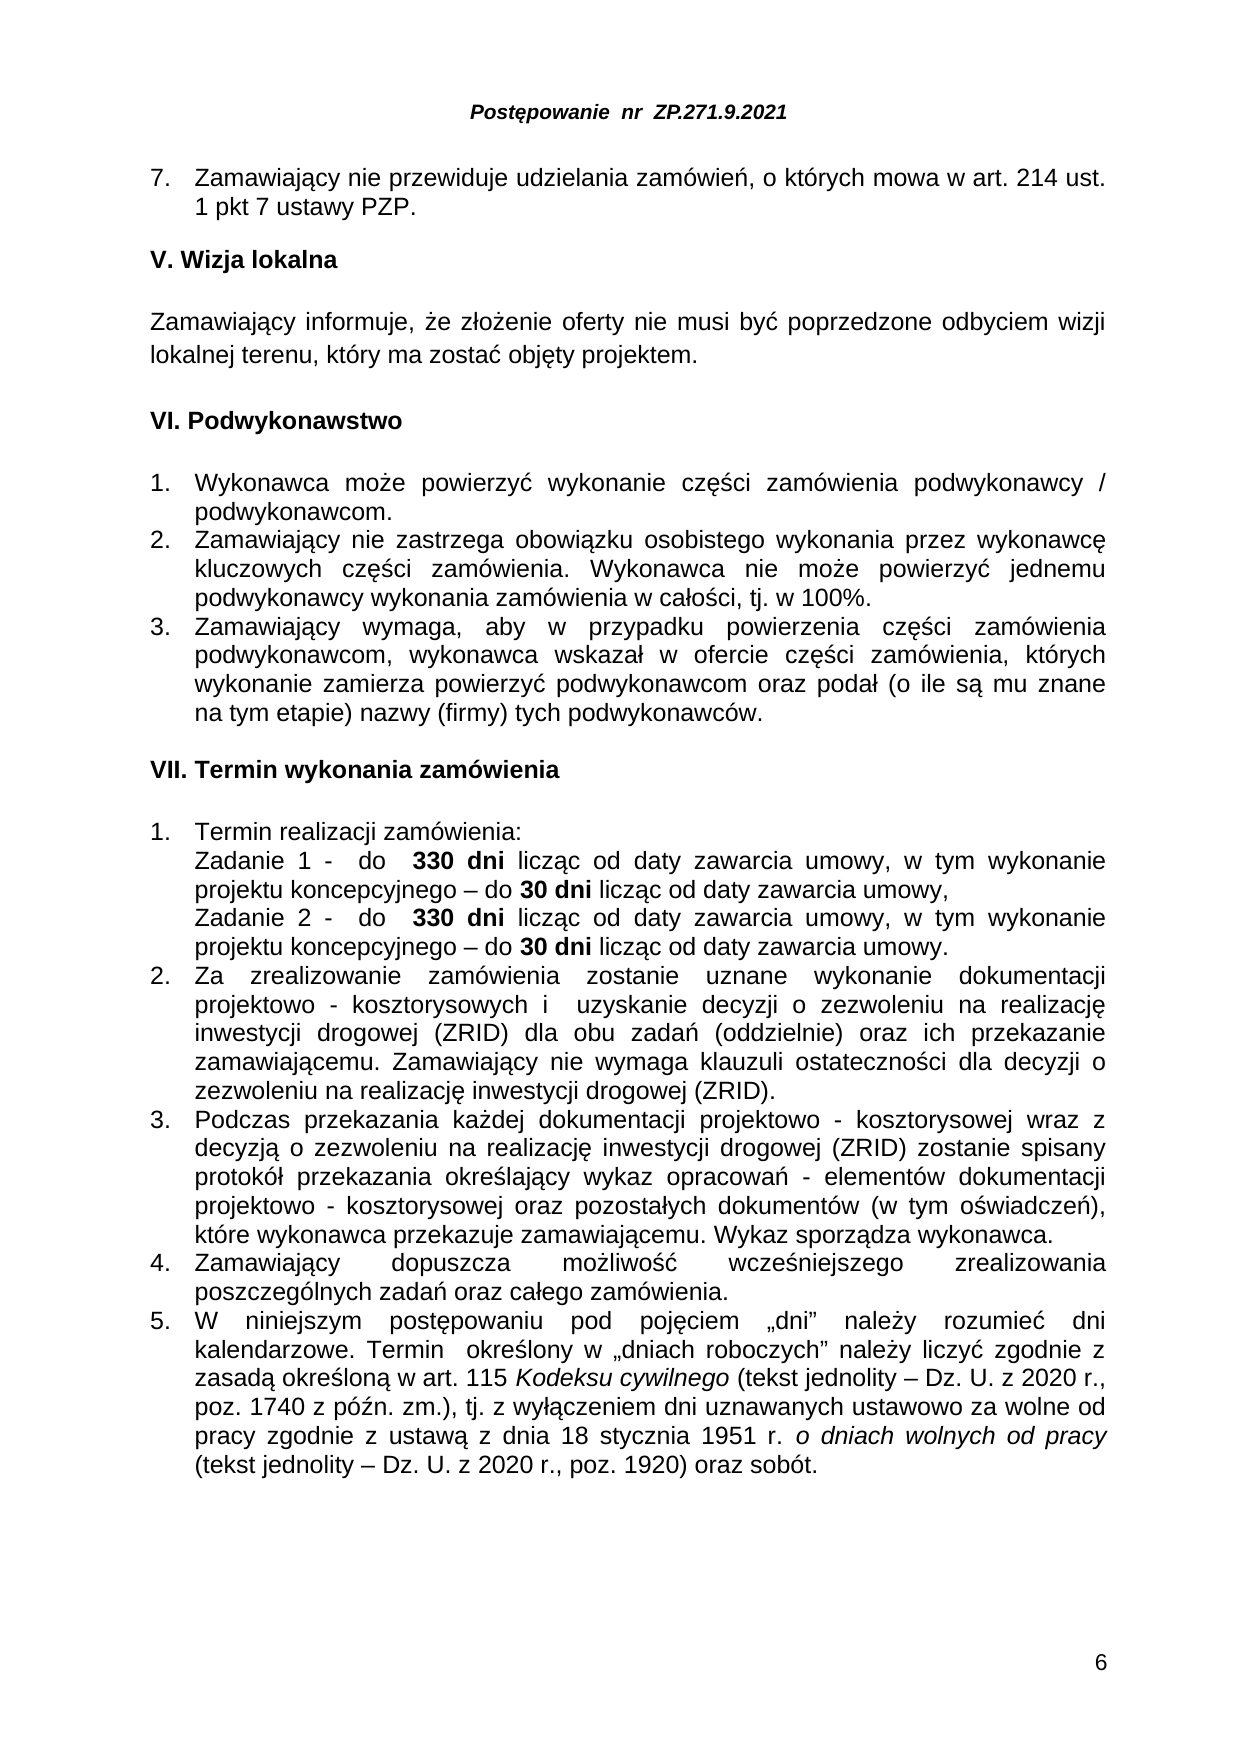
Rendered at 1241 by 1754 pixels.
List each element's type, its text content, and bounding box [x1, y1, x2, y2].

list Termin realizacji zamówienia: [150, 817, 1107, 846]
text Zadanie 1 - do 330 dni licząc od daty zawarcia umowy, w tym wykonanie projektu koncepcyjnego – do 30 dni licząc od daty zawarcia umowy, [194, 846, 1107, 903]
text Zadanie 2 - do 330 dni licząc od daty zawarcia umowy, w tym wykonanie projektu koncepcyjnego – do 30 dni licząc od daty zawarcia umowy. [194, 903, 1107, 961]
list Wykonawca może powierzyć wykonanie części zamówienia podwykonawcy / podwykonawcom. [150, 468, 1107, 525]
text Zamawiający informuje, że złożenie oferty nie musi być poprzedzone odbyciem wizji lokalnej terenu, który ma zostać objęty projektem. [150, 307, 1107, 369]
list Za zrealizowanie zamówienia zostanie uznane wykonanie dokumentacji projektowo - kosztorysowych i uzyskanie decyzji o zezwoleniu na realizację inwestycji drogowej (ZRID) dla obu zadań (oddzielnie) oraz ich przekazanie zamawiającemu. Zamawiający nie wymaga klauzuli ostateczności dla decyzji o zezwoleniu na realizację inwestycji drogowej (ZRID). [150, 961, 1107, 1105]
subtitle V. Wizja lokalna [150, 245, 1107, 274]
list Podczas przekazania każdej dokumentacji projektowo - kosztorysowej wraz z decyzją o zezwoleniu na realizację inwestycji drogowej (ZRID) zostanie spisany protokół przekazania określający wykaz opracowań - elementów dokumentacji projektowo - kosztorysowej oraz pozostałych dokumentów (w tym oświadczeń), które wykonawca przekazuje zamawiającemu. Wykaz sporządza wykonawca. [150, 1105, 1107, 1248]
list W niniejszym postępowaniu pod pojęciem „dni” należy rozumieć dni kalendarzowe. Termin określony w „dniach roboczych” należy liczyć zgodnie z zasadą określoną w art. 115 Kodeksu cywilnego (tekst jednolity – Dz. U. z 2020 r., poz. 1740 z późn. zm.), tj. z wyłączeniem dni uznawanych ustawowo za wolne od pracy zgodnie z ustawą z dnia 18 stycznia 1951 r. o dniach wolnych od pracy (tekst jednolity – Dz. U. z 2020 r., poz. 1920) oraz sobót. [150, 1306, 1107, 1478]
list Zamawiający nie przewiduje udzielania zamówień, o których mowa w art. 214 ust. 1 pkt 7 ustawy PZP. [150, 163, 1107, 220]
subtitle VI. Podwykonawstwo [150, 406, 1107, 435]
subtitle VII. Termin wykonania zamówienia [150, 755, 1107, 784]
list Zamawiający wymaga, aby w przypadku powierzenia części zamówienia podwykonawcom, wykonawca wskazał w ofercie części zamówienia, których wykonanie zamierza powierzyć podwykonawcom oraz podał (o ile są mu znane na tym etapie) nazwy (firmy) tych podwykonawców. [150, 612, 1107, 727]
list Zamawiający dopuszcza możliwość wcześniejszego zrealizowania poszczególnych zadań oraz całego zamówienia. [150, 1248, 1107, 1306]
list Zamawiający nie zastrzega obowiązku osobistego wykonania przez wykonawcę kluczowych części zamówienia. Wykonawca nie może powierzyć jednemu podwykonawcy wykonania zamówienia w całości, tj. w 100%. [150, 525, 1107, 612]
